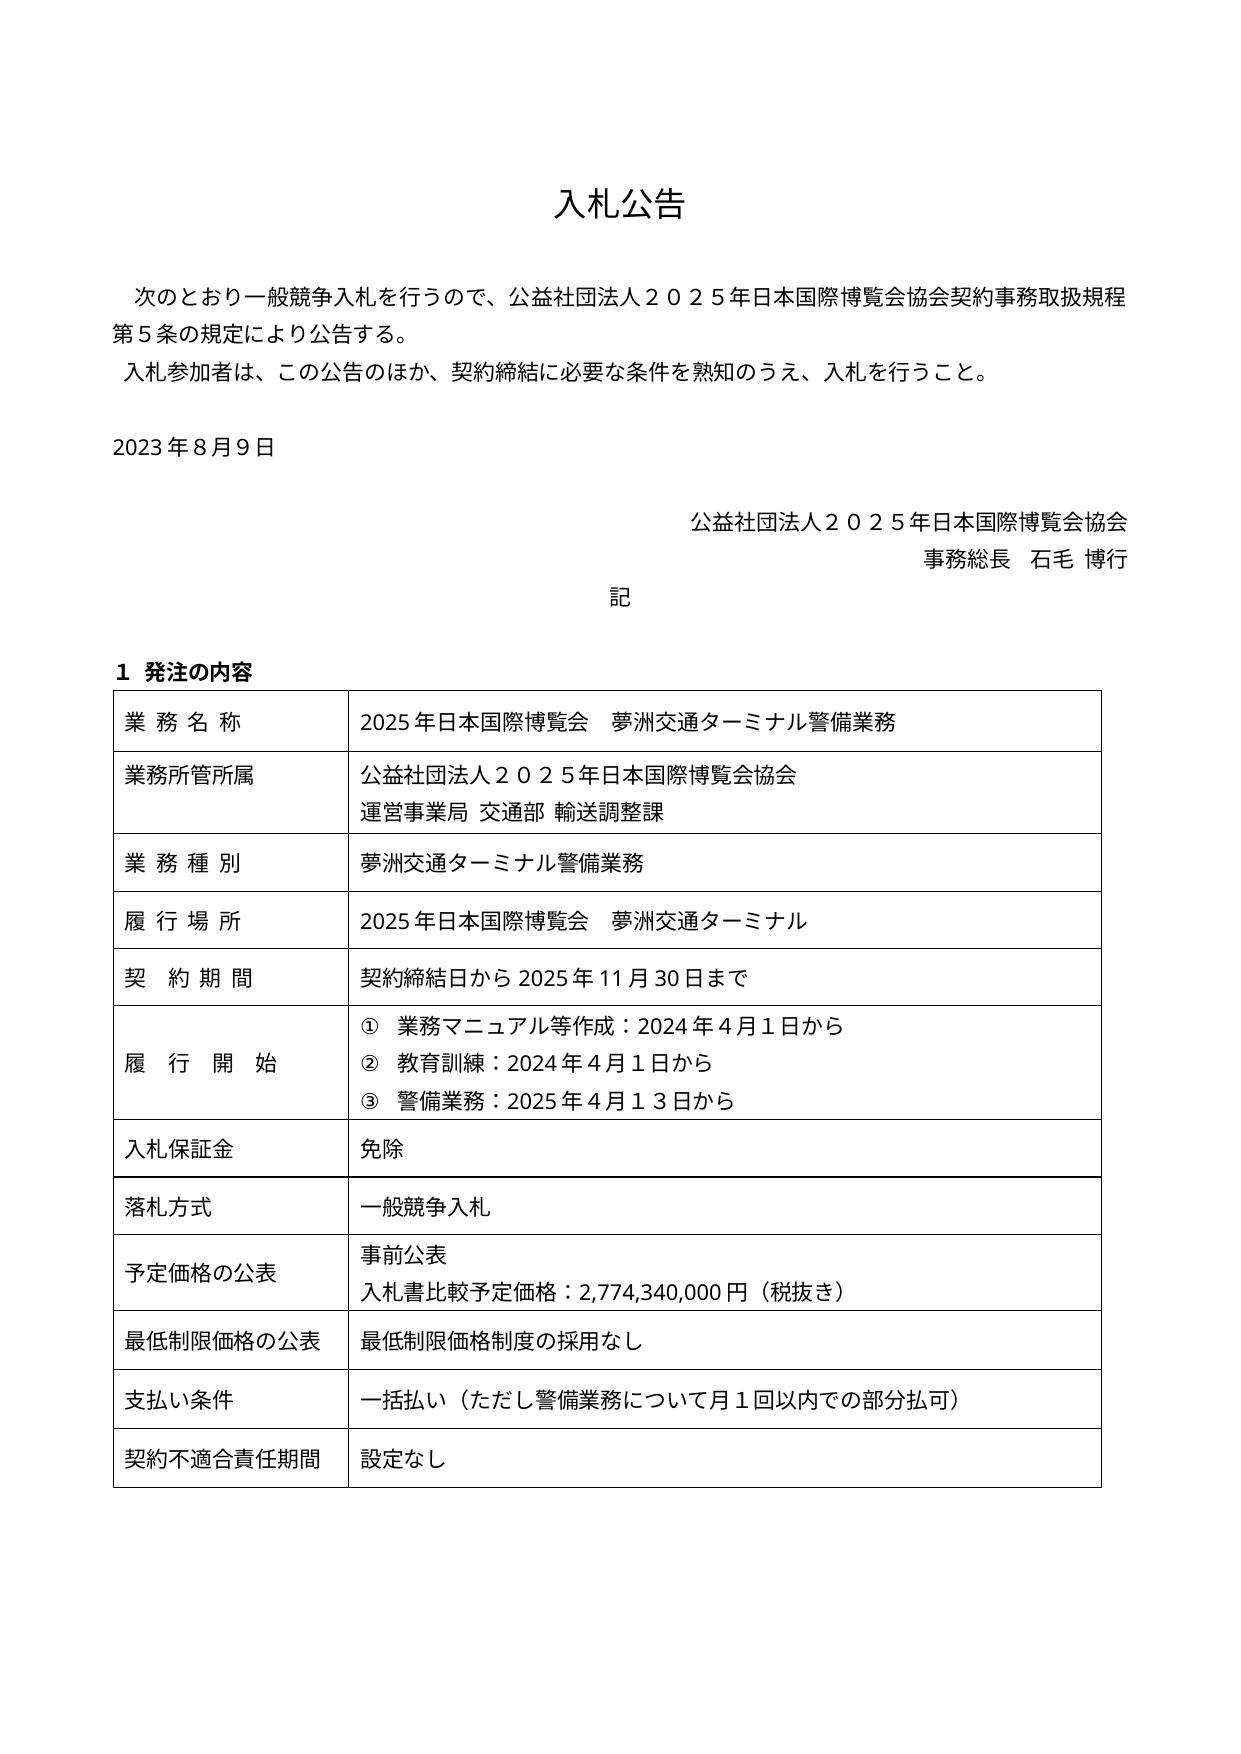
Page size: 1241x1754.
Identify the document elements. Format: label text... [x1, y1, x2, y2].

text １ 発注の内容 [112, 652, 1128, 689]
table_header 2025年日本国際博覧会 夢洲交通ターミナル警備業務 [349, 691, 1101, 751]
table_cell 予定価格の公表 [114, 1235, 348, 1310]
table_cell 入札保証金 [114, 1120, 348, 1176]
table_cell 履 行 場 所 [114, 892, 348, 948]
table_cell 契約不適合責任期間 [114, 1429, 348, 1487]
table_cell 業務所管所属 [114, 752, 348, 832]
table_cell 設定なし [349, 1429, 1101, 1487]
text 入札公告 [112, 164, 1128, 239]
table_cell 落札方式 [114, 1178, 348, 1234]
text 事務総⾧ 石毛 博行 [112, 539, 1128, 577]
table_cell 事前公表 入札書比較予定価格：2,774,340,000円（税抜き） [349, 1235, 1101, 1310]
table_cell 公益社団法人２０２５年日本国際博覧会協会 運営事業局 交通部 輸送調整課 [349, 752, 1101, 832]
table_cell 最低制限価格制度の採用なし [349, 1311, 1101, 1369]
table_cell 業務マニュアル等作成：2024年４月１日から 教育訓練：2024年４月１日から 警備業務：2025年４月１３日から [349, 1006, 1101, 1118]
table_header 業 務 名 称 [114, 691, 348, 751]
table_cell 夢洲交通ターミナル警備業務 [349, 834, 1101, 891]
table_cell 2025年日本国際博覧会 夢洲交通ターミナル [349, 892, 1101, 948]
table_cell 一般競争入札 [349, 1178, 1101, 1234]
table_cell 契約締結日から 2025年11月30日まで [349, 949, 1101, 1005]
table_cell 一括払い（ただし警備業務について月１回以内での部分払可） [349, 1370, 1101, 1428]
table_cell 最低制限価格の公表 [114, 1311, 348, 1369]
table_cell 契 約 期 間 [114, 949, 348, 1005]
text 記 [112, 577, 1128, 614]
text 入札参加者は、この公告のほか、契約締結に必要な条件を熟知のうえ、入札を行うこと。 [112, 352, 1128, 389]
text 次のとおり一般競争入札を行うので、公益社団法人２０２５年日本国際博覧会協会契約事務取扱規程第５条の規定により公告する。 [112, 277, 1128, 352]
table_cell 支払い条件 [114, 1370, 348, 1428]
table_cell 履 行 開 始 [114, 1006, 348, 1118]
table_cell 業 務 種 別 [114, 834, 348, 891]
text 公益社団法人２０２５年日本国際博覧会協会 [112, 502, 1128, 539]
text 2023年８月９日 [112, 427, 1128, 464]
table_cell 免除 [349, 1120, 1101, 1176]
